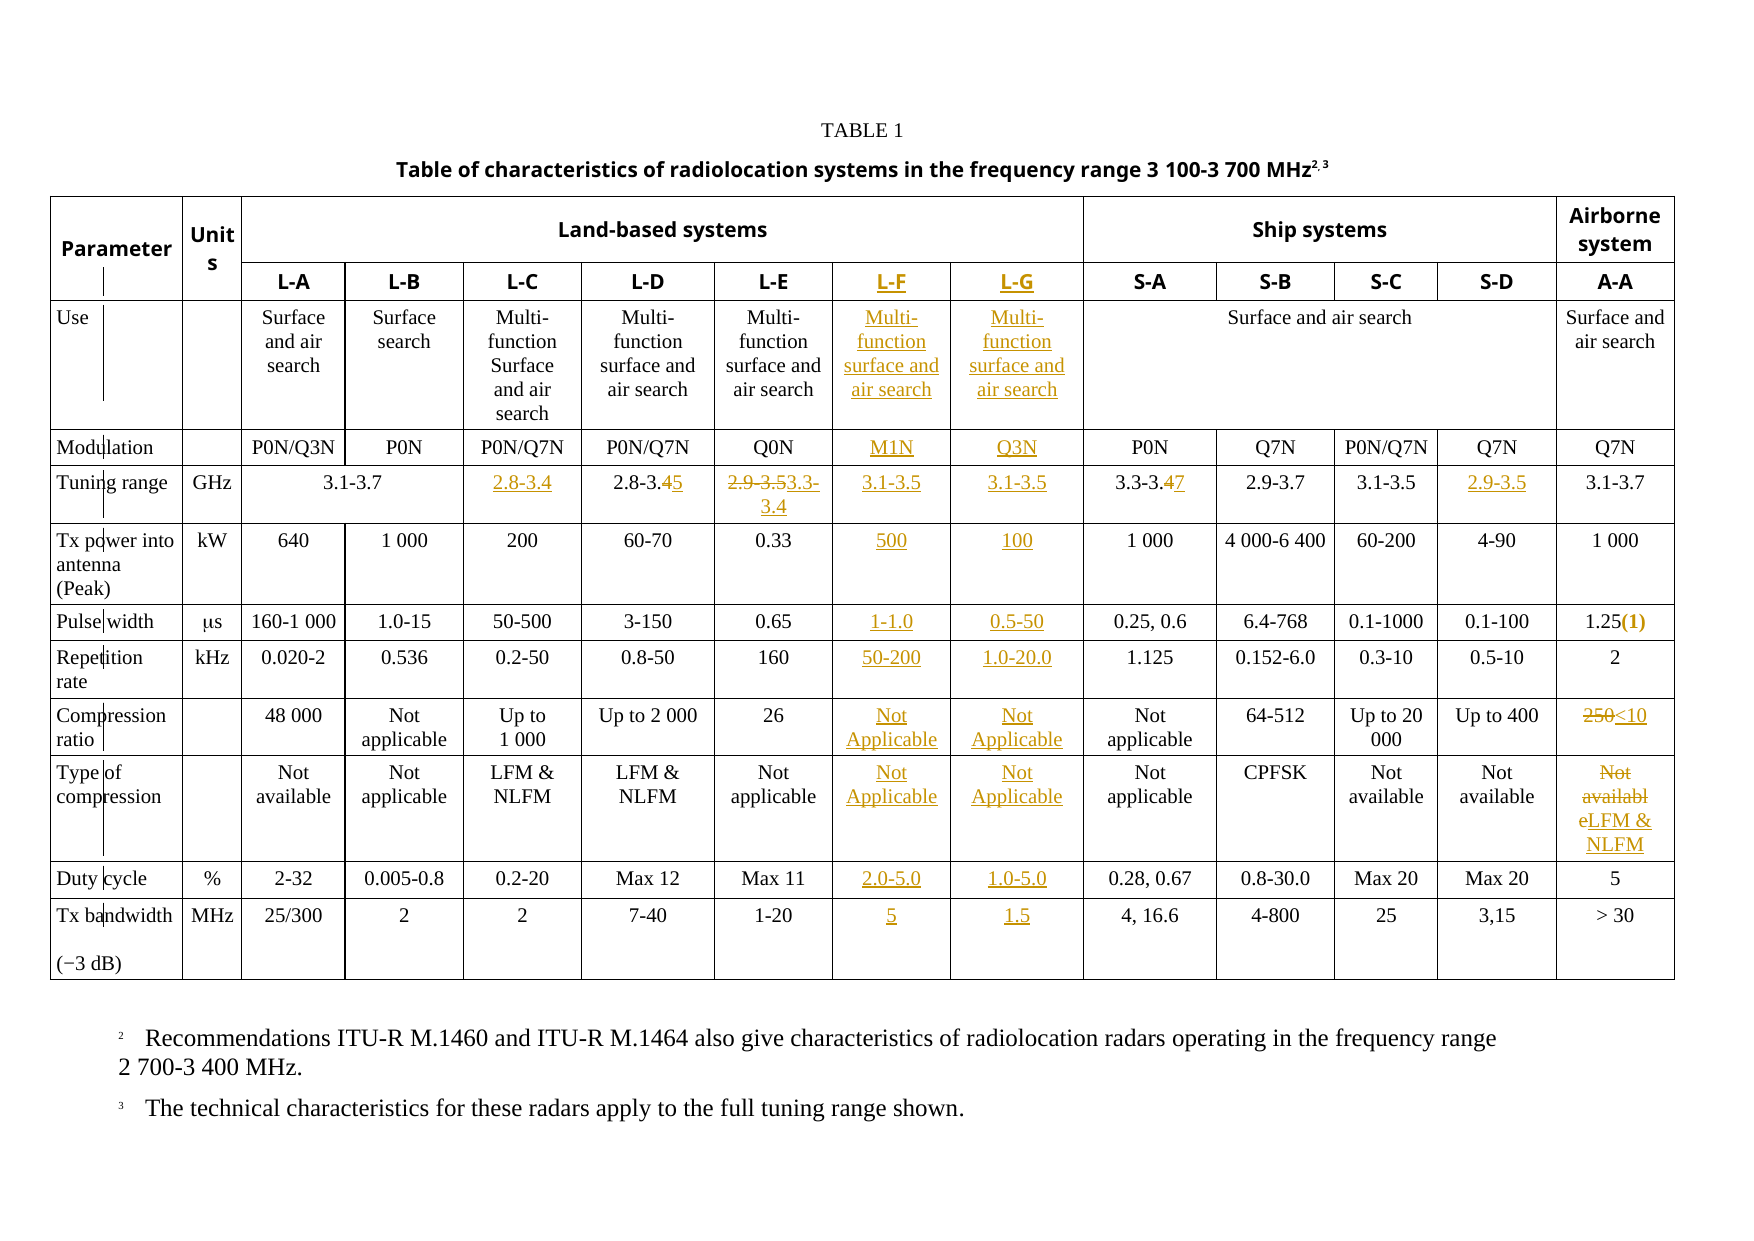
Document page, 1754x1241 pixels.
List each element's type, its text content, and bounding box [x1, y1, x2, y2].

table_cell 3.3-3. [1084, 466, 1216, 523]
table_cell 160-1 000 [242, 605, 344, 640]
table_cell [833, 899, 950, 979]
table_cell 5 [1557, 862, 1674, 897]
table_cell Not applicable [346, 756, 463, 861]
table_cell [183, 756, 241, 861]
table_cell 640 [242, 524, 344, 604]
table_cell [951, 524, 1083, 604]
table_cell 1.25(1) [1557, 605, 1674, 640]
table_cell L-D [582, 263, 714, 300]
table_cell 0.1-1000 [1335, 605, 1437, 640]
table_cell 0.2-50 [464, 641, 581, 697]
table_cell [833, 430, 950, 465]
table_cell kW [183, 524, 241, 604]
table_cell 200 [464, 524, 581, 604]
table_cell 3.1-3.7 [242, 466, 463, 523]
table_cell P0N [346, 430, 463, 465]
table_header Units [183, 197, 241, 300]
table_cell S-B [1217, 263, 1334, 300]
table_cell 3,15 [1438, 899, 1556, 979]
title Table of characteristics of radiolocation systems in the frequency range 3 100-3 700 MHz, [118, 155, 1606, 183]
table_cell CPFSK [1217, 756, 1334, 861]
table_cell 0.152-6.0 [1217, 641, 1334, 697]
table_cell [715, 466, 832, 523]
table_cell [183, 699, 241, 755]
table_cell Max 20 [1438, 862, 1556, 897]
table_cell 60-70 [582, 524, 714, 604]
table_cell Compression ratio [51, 699, 182, 755]
table_cell [951, 466, 1083, 523]
table_cell P0N/Q7N [464, 430, 581, 465]
table_cell 50-500 [464, 605, 581, 640]
table_cell 1.125 [1084, 641, 1216, 697]
table_cell 2 [1557, 641, 1674, 697]
table_cell [833, 524, 950, 604]
table_cell [833, 862, 950, 897]
table_cell MHz [183, 899, 241, 979]
table_cell Not applicable [1084, 699, 1216, 755]
table_cell 1-20 [715, 899, 832, 979]
table_cell Max 12 [582, 862, 714, 897]
table_cell L-E [715, 263, 832, 300]
table_cell Max 20 [1335, 862, 1437, 897]
table_cell 4 000-6 400 [1217, 524, 1334, 604]
table_cell 0.3-10 [1335, 641, 1437, 697]
table_cell 7-40 [582, 899, 714, 979]
table_cell 60-200 [1335, 524, 1437, 604]
table_cell P0N [1084, 430, 1216, 465]
table_cell 0.8-30.0 [1217, 862, 1334, 897]
table_cell Surface and air search [1084, 301, 1556, 429]
table_cell LFM & NLFM [582, 756, 714, 861]
table_cell Up to 1 000 [464, 699, 581, 755]
table_cell 4-90 [1438, 524, 1556, 604]
table_cell Max 11 [715, 862, 832, 897]
table_cell Up to 400 [1438, 699, 1556, 755]
table_cell [951, 301, 1083, 429]
table_cell 2.8-3. [582, 466, 714, 523]
table_cell 3.1-3.5 [1335, 466, 1437, 523]
table_cell P0N/Q7N [1335, 430, 1437, 465]
table_cell [183, 301, 241, 429]
table_cell [1557, 699, 1674, 755]
table_cell 2.9-3.7 [1217, 466, 1334, 523]
table_cell [833, 641, 950, 697]
table_cell 1 000 [346, 524, 463, 604]
table_cell Repetition rate [51, 641, 182, 697]
table_cell 0.25, 0.6 [1084, 605, 1216, 640]
table_cell [833, 699, 950, 755]
table_cell Q7N [1438, 430, 1556, 465]
table_cell 0.65 [715, 605, 832, 640]
table_header Airborne system [1557, 197, 1674, 262]
table_cell 3.1-3.7 [1557, 466, 1674, 523]
table_cell [1438, 466, 1556, 523]
table_cell L-C [464, 263, 581, 300]
table_cell Type of compression [51, 756, 182, 861]
table_cell A-A [1557, 263, 1674, 300]
table_cell Not available [242, 756, 344, 861]
table_cell S-D [1438, 263, 1556, 300]
table_cell 2-32 [242, 862, 344, 897]
table_cell P0N/Q3N [242, 430, 344, 465]
table_cell [464, 466, 581, 523]
table_cell [951, 899, 1083, 979]
table_cell 64-512 [1217, 699, 1334, 755]
table_cell [833, 605, 950, 640]
table_cell Up to 20 000 [1335, 699, 1437, 755]
table_cell Multi-function surface and air search [715, 301, 832, 429]
table_cell 0.8-50 [582, 641, 714, 697]
table_cell Not available [1335, 756, 1437, 861]
table_cell Up to 2 000 [582, 699, 714, 755]
table_cell 0.2-20 [464, 862, 581, 897]
table_cell 0.1-100 [1438, 605, 1556, 640]
table_cell S-C [1335, 263, 1437, 300]
table_cell [951, 430, 1083, 465]
table_cell 48 000 [242, 699, 344, 755]
table_header Ship systems [1084, 197, 1556, 262]
table_cell L-B [346, 263, 463, 300]
table_cell s [183, 605, 241, 640]
table_cell [951, 641, 1083, 697]
table_cell Tuning range [51, 466, 182, 523]
table_cell Tx bandwidth (−3 dB) [51, 899, 182, 979]
table_cell Not applicable [715, 756, 832, 861]
table_header Parameter [51, 197, 182, 300]
table_cell Multi-function Surface and air search [464, 301, 581, 429]
table_cell 0.33 [715, 524, 832, 604]
table_cell Surface search [346, 301, 463, 429]
table_cell 4-800 [1217, 899, 1334, 979]
table_cell 2 [464, 899, 581, 979]
table_cell Duty cycle [51, 862, 182, 897]
table_cell [951, 862, 1083, 897]
table_cell 1 000 [1084, 524, 1216, 604]
table_cell Q7N [1557, 430, 1674, 465]
table_cell 0.5-10 [1438, 641, 1556, 697]
table_cell 3-150 [582, 605, 714, 640]
table_cell Not applicable [346, 699, 463, 755]
table_cell 25/300 [242, 899, 344, 979]
table_cell kHz [183, 641, 241, 697]
table_cell 2 [346, 899, 463, 979]
table_header Land-based systems [242, 197, 1083, 262]
table_cell GHz [183, 466, 241, 523]
table_cell Surface and air search [1557, 301, 1674, 429]
table_cell [833, 263, 950, 300]
text TABLE 1 [118, 118, 1606, 142]
table_cell [951, 605, 1083, 640]
table_cell > 30 [1557, 899, 1674, 979]
table_cell Not available [1438, 756, 1556, 861]
table_cell Pulse width [51, 605, 182, 640]
table_cell 1 000 [1557, 524, 1674, 604]
table_cell 0.020-2 [242, 641, 344, 697]
table_cell [951, 263, 1083, 300]
table_cell Q7N [1217, 430, 1334, 465]
table_cell Multi-function surface and air search [582, 301, 714, 429]
table_cell [951, 756, 1083, 861]
table_cell 160 [715, 641, 832, 697]
table_cell [833, 756, 950, 861]
table_cell 1.0-15 [346, 605, 463, 640]
table_cell 0.28, 0.67 [1084, 862, 1216, 897]
table_cell 4, 16.6 [1084, 899, 1216, 979]
table_cell S-A [1084, 263, 1216, 300]
table_cell [183, 430, 241, 465]
table_cell 25 [1335, 899, 1437, 979]
table_cell Modulation [51, 430, 182, 465]
table_cell Not applicable [1084, 756, 1216, 861]
table_cell Q0N [715, 430, 832, 465]
table_cell 6.4-768 [1217, 605, 1334, 640]
table_cell [951, 699, 1083, 755]
table_cell Surface and air search [242, 301, 344, 429]
table_cell 26 [715, 699, 832, 755]
table_cell 0.536 [346, 641, 463, 697]
table_cell LFM & NLFM [464, 756, 581, 861]
table_cell [833, 301, 950, 429]
table_cell 0.005-0.8 [346, 862, 463, 897]
table_cell Tx power into antenna (Peak) [51, 524, 182, 604]
table_cell [833, 466, 950, 523]
table_cell Use [51, 301, 182, 429]
table_cell P0N/Q7N [582, 430, 714, 465]
table_cell [1557, 756, 1674, 861]
table_cell % [183, 862, 241, 897]
table_cell L-A [242, 263, 344, 300]
